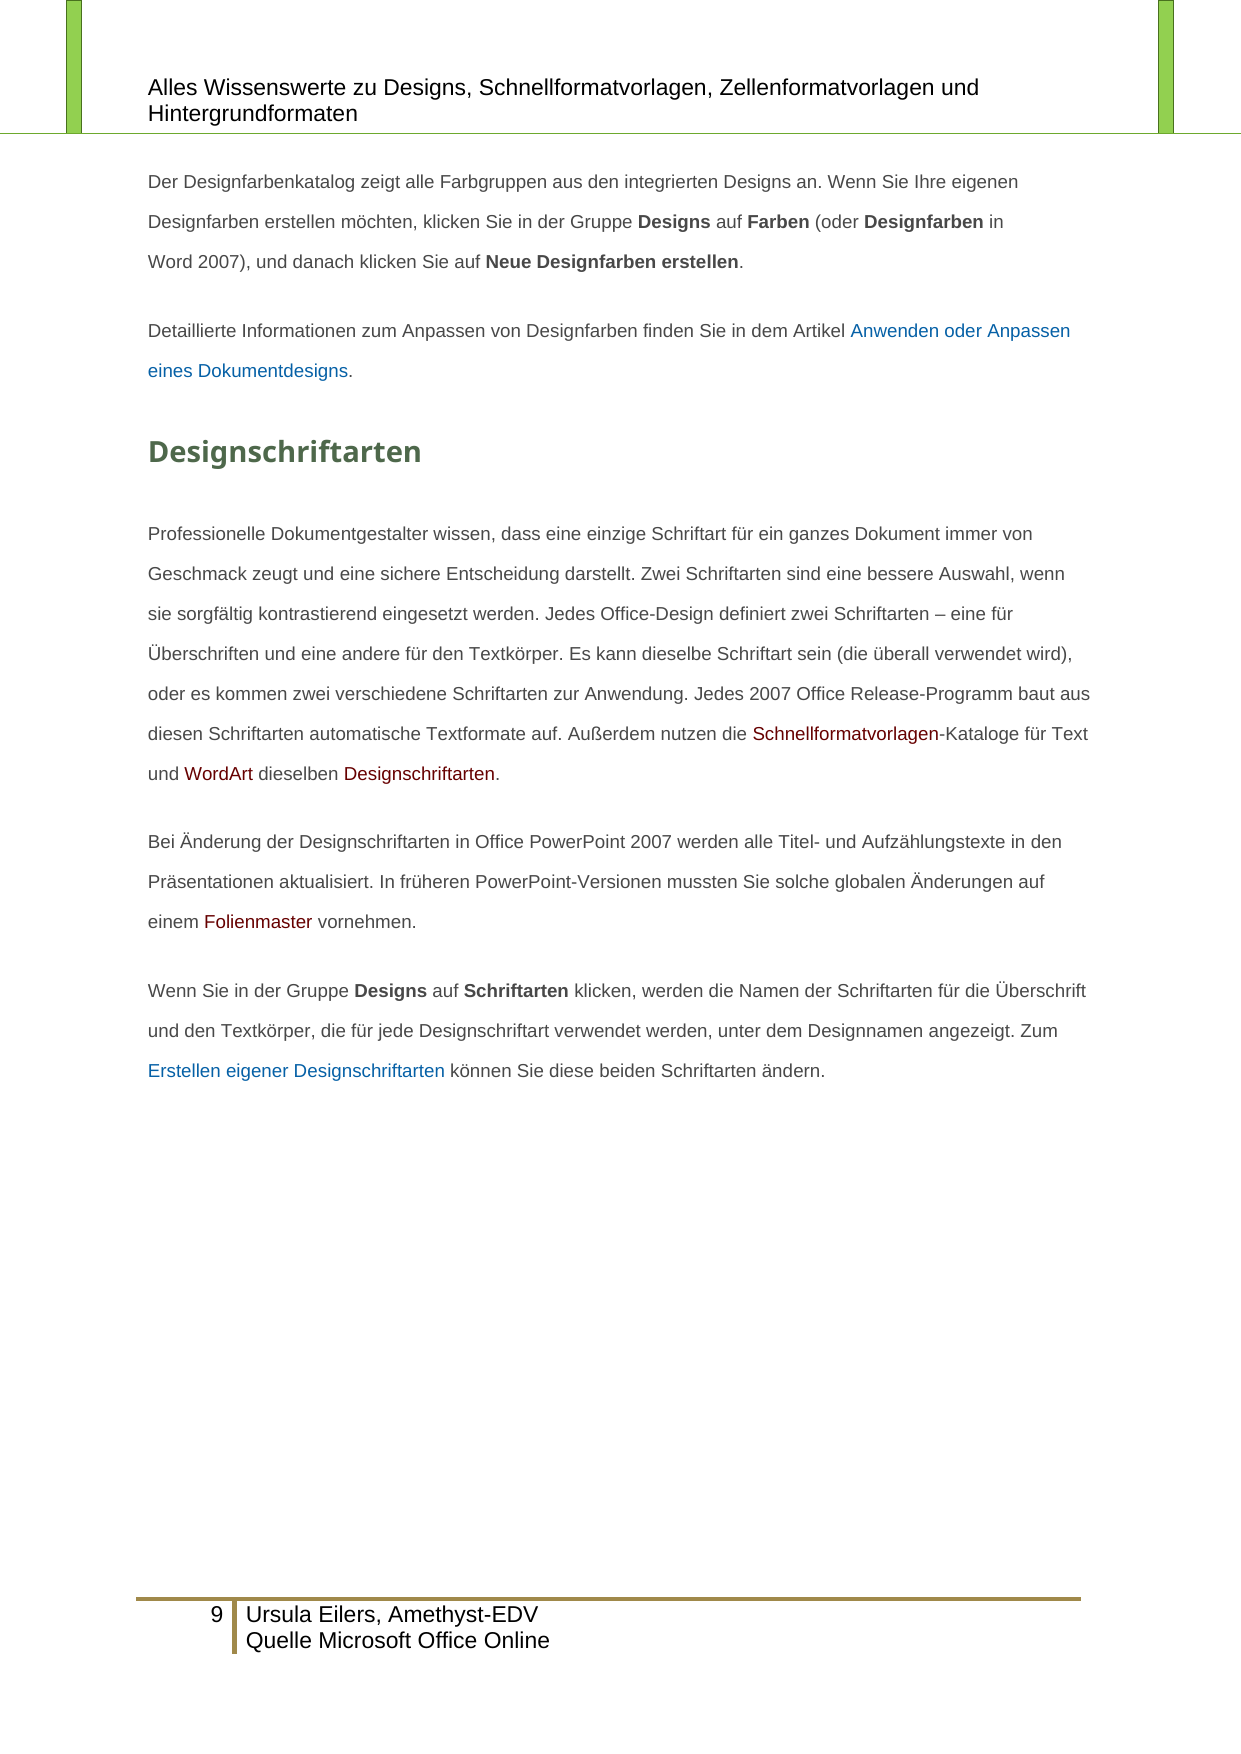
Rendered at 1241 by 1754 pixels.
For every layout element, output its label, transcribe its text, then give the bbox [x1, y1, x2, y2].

text Bei Änderung der Designschriftarten in Office PowerPoint 2007 werden alle Titel- und Aufzählungstexte in den Präsentationen aktualisiert. In früheren PowerPoint-Versionen mussten Sie solche globalen Änderungen auf einem Folienmaster (Folienmaster: Die Folie, auf der Informationen zur angewendeten Entwurfsvorlage gespeichert sind, einschließlich Informationen zu Schriftschnitte, Größe und Position von Platzhaltern, Hintergrunddesigns sowie Farbschemen.) vornehmen. [148, 813, 1093, 933]
text Der Designfarbenkatalog zeigt alle Farbgruppen aus den integrierten Designs an. Wenn Sie Ihre eigenen Designfarben erstellen möchten, klicken Sie in der Gruppe Designs auf Farben (oder Designfarben in Word 2007), und danach klicken Sie auf Neue Designfarben erstellen. [148, 153, 1093, 273]
subtitle Designschriftarten [148, 431, 1093, 471]
text Detaillierte Informationen zum Anpassen von Designfarben finden Sie in dem Artikel Anwenden oder Anpassen eines Dokumentdesigns. [148, 301, 1093, 381]
text Wenn Sie in der Gruppe Designs auf Schriftarten klicken, werden die Namen der Schriftarten für die Überschrift und den Textkörper, die für jede Designschriftart verwendet werden, unter dem Designnamen angezeigt. Zum Erstellen eigener Designschriftarten können Sie diese beiden Schriftarten ändern. [148, 961, 1093, 1081]
text Professionelle Dokumentgestalter wissen, dass eine einzige Schriftart für ein ganzes Dokument immer von Geschmack zeugt und eine sichere Entscheidung darstellt. Zwei Schriftarten sind eine bessere Auswahl, wenn sie sorgfältig kontrastierend eingesetzt werden. Jedes Office-Design definiert zwei Schriftarten – eine für Überschriften und eine andere für den Textkörper. Es kann dieselbe Schriftart sein (die überall verwendet wird), oder es kommen zwei verschiedene Schriftarten zur Anwendung. Jedes 2007 Office Release-Programm baut aus diesen Schriftarten automatische Textformate auf. Außerdem nutzen die Schnellformatvorlagen (Schnellformatvorlagen: Auflistungen von Formatierungsoptionen, mit denen das Formatieren von Dokumenten erleichtert wird.)-Kataloge für Text und WordArt (WordArt: Textobjekte, die Sie mit gebrauchsfertigen Effekten erstellen und auf die Sie weitere Formatierungsoptionen anwenden können.) dieselben Designschriftarten (Schriftartendesign: Eine Gruppe von Haupt- und Hilfsschriftarten, die auf eine Datei angewendet werden. Ein Schriftartendesign, ein Farbdesign und ein Effektdesign bilden ein Design.). [148, 505, 1093, 785]
